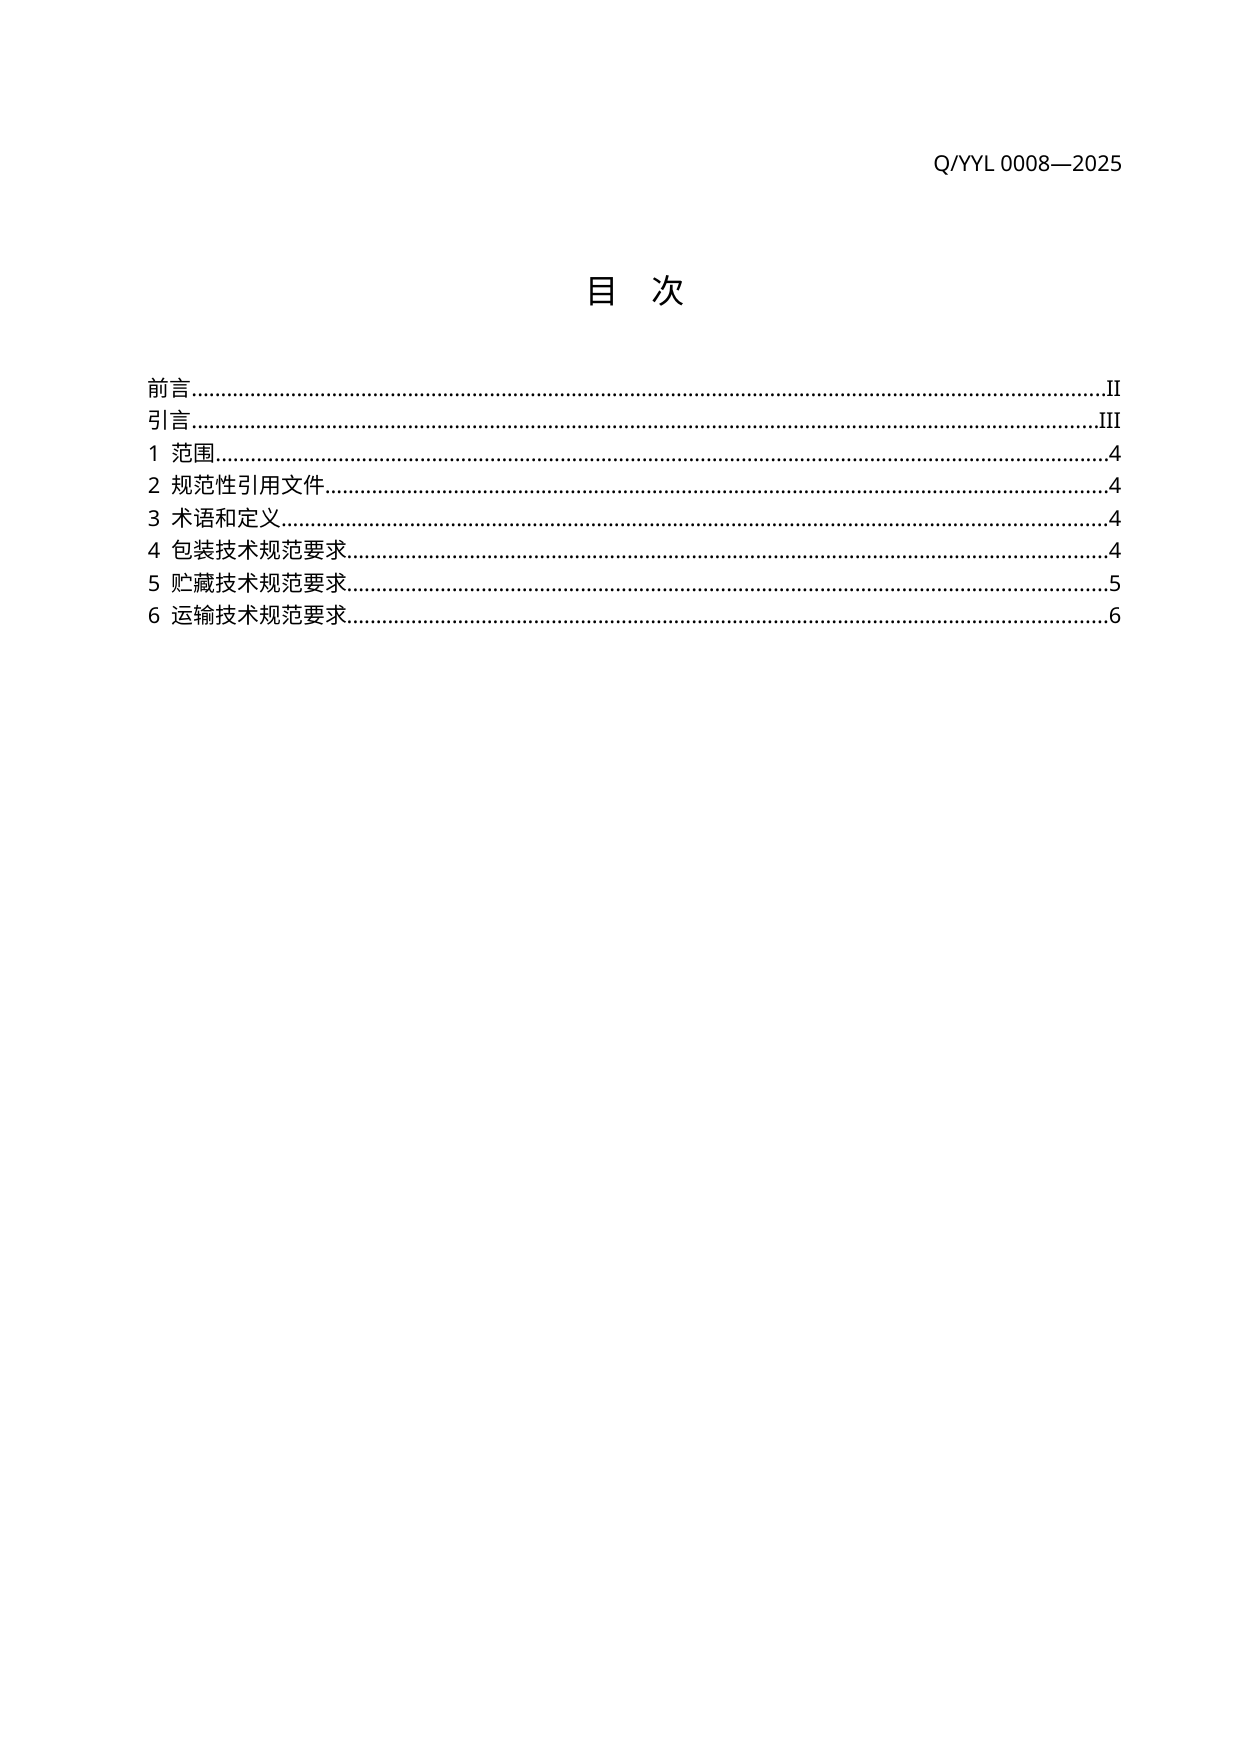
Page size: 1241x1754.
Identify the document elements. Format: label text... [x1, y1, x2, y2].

text 6 运输技术规范要求 6 [148, 598, 1122, 631]
text 4 包装技术规范要求 4 [148, 533, 1122, 566]
text 1 范围 4 [148, 436, 1122, 468]
text 2 规范性引用文件 4 [148, 468, 1122, 501]
text 前言 II [148, 371, 1122, 403]
text 5 贮藏技术规范要求 5 [148, 566, 1122, 598]
text 目次 [148, 257, 1122, 322]
text 引言 III [148, 403, 1122, 436]
text 3 术语和定义 4 [148, 501, 1122, 533]
